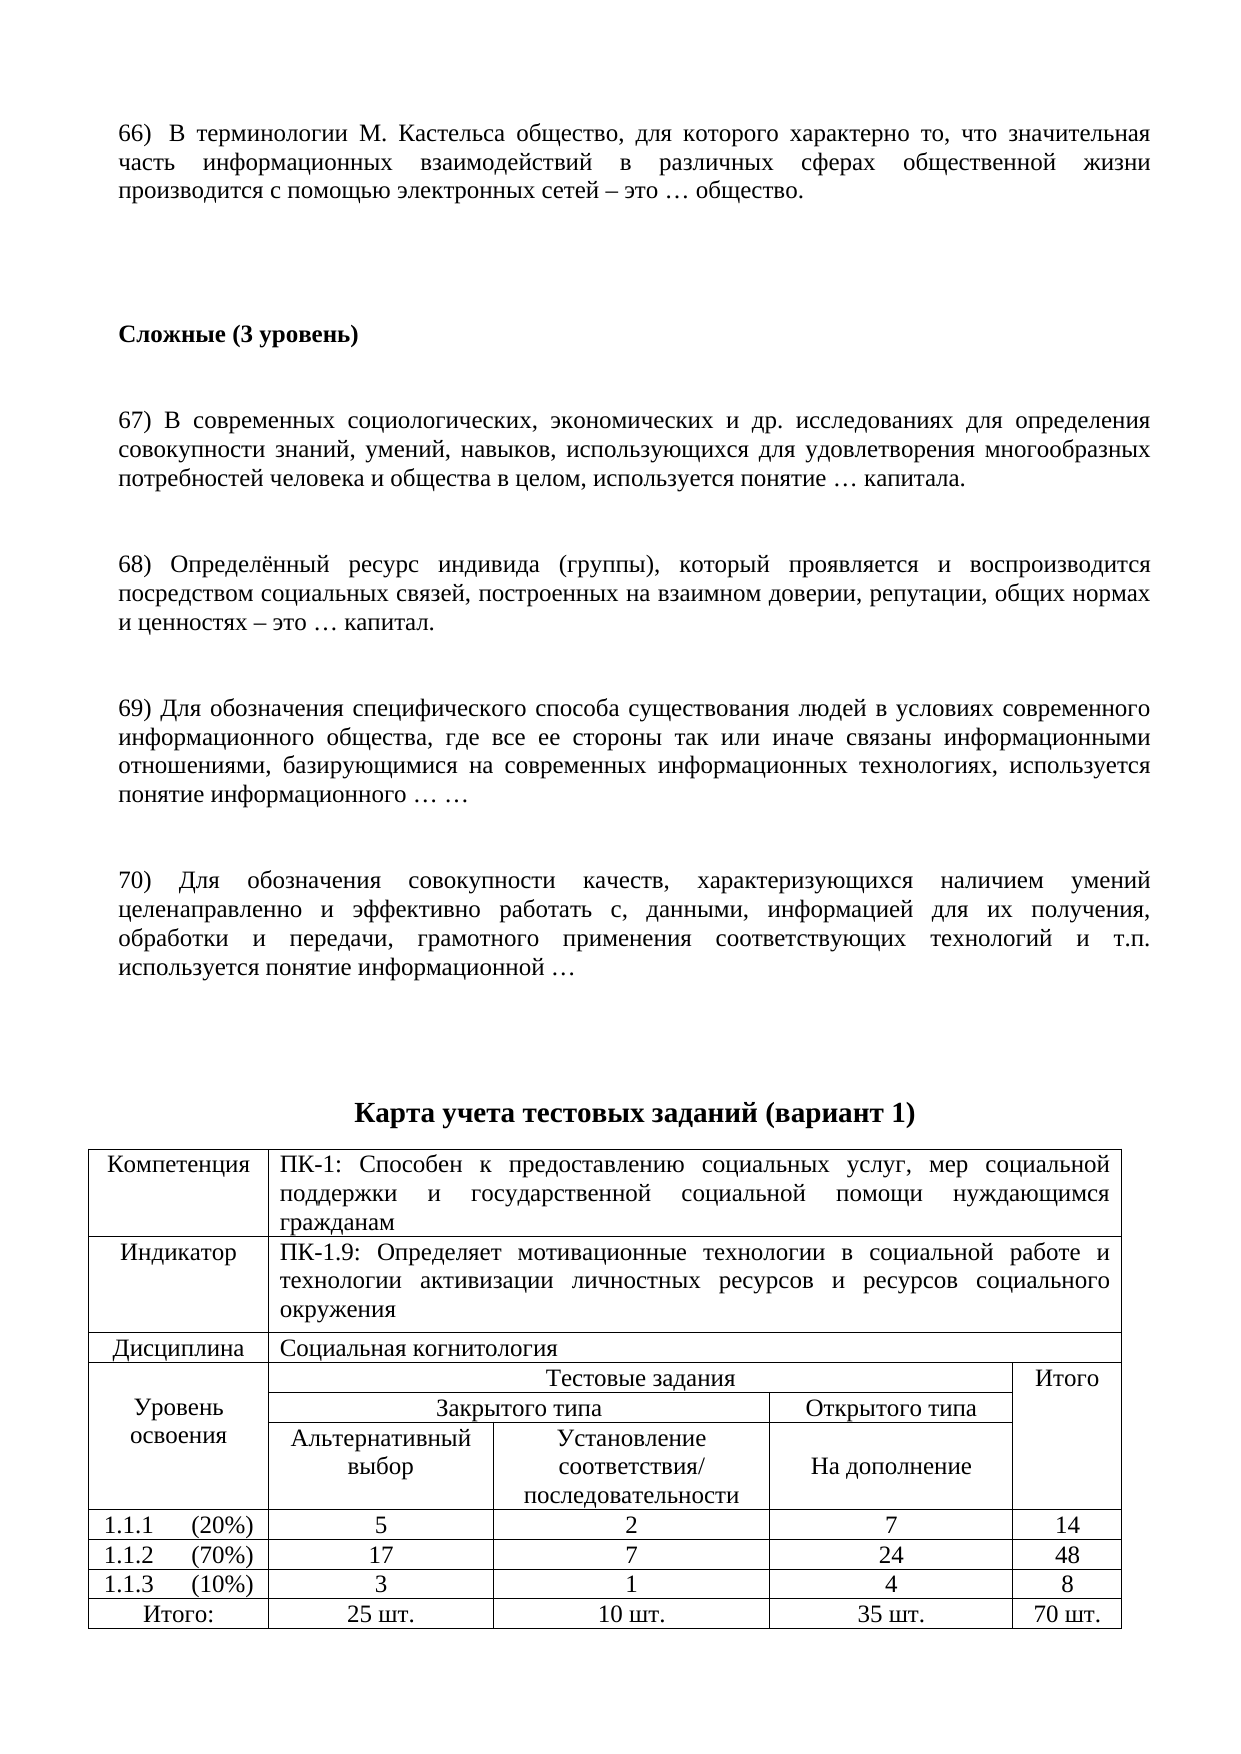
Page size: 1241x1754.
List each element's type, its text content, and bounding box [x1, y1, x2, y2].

table_cell ПК-1.9: Определяет мотивационные технологии в социальной работе и технологии активизации личностных ресурсов и ресурсов социального окружения [269, 1237, 1121, 1332]
text 69) Для обозначения специфического способа существования людей в условиях современного информационного общества, где все ее стороны так или иначе связаны информационными отношениями, базирующимися на современных информационных технологиях, используется понятие информационного … … [118, 693, 1152, 808]
text Сложные (3 уровень) [118, 319, 1152, 348]
table_cell 24 [770, 1540, 1012, 1568]
table_cell 14 [1013, 1510, 1121, 1539]
table_cell Альтернативный выбор [269, 1423, 493, 1509]
table_cell 10 шт. [494, 1599, 769, 1628]
table_cell 4 [770, 1570, 1012, 1598]
table_cell На дополнение [770, 1423, 1012, 1509]
table_cell 2 [494, 1510, 769, 1539]
text 66) В терминологии М. Кастельса общество, для которого характерно то, что значительная часть информационных взаимодействий в различных сферах общественной жизни производится с помощью электронных сетей – это … общество. [118, 118, 1152, 204]
table_cell 17 [269, 1540, 493, 1568]
table_cell 1.1.2 (70%) [89, 1540, 268, 1568]
table_cell 3 [269, 1570, 493, 1598]
table_cell 5 [269, 1510, 493, 1539]
table_cell Открытого типа [770, 1393, 1012, 1422]
table_cell 1.1.3 (10%) [89, 1570, 268, 1598]
table_cell 8 [1013, 1570, 1121, 1598]
text Карта учета тестовых заданий (вариант 1) [118, 1096, 1152, 1129]
table_cell Социальная когнитология [269, 1333, 1121, 1362]
table_cell Индикатор [89, 1237, 268, 1332]
table_cell 25 шт. [269, 1599, 493, 1628]
text 68) Определённый ресурс индивида (группы), который проявляется и воспроизводится посредством социальных связей, построенных на взаимном доверии, репутации, общих нормах и ценностях – это … капитал. [118, 549, 1152, 636]
table_cell 1 [494, 1570, 769, 1598]
text 70) Для обозначения совокупности качеств, характеризующихся наличием умений целенаправленно и эффективно работать с, данными, информацией для их получения, обработки и передачи, грамотного применения соответствующих технологий и т.п. используется понятие информационной … [118, 866, 1152, 981]
table_header ПК-1: Способен к предоставлению социальных услуг, мер социальной поддержки и государственной социальной помощи нуждающимся гражданам [269, 1150, 1121, 1236]
table_cell Итого: [89, 1599, 268, 1628]
table_cell Установление соответствия/ последовательности [494, 1423, 769, 1509]
table_cell 48 [1013, 1540, 1121, 1568]
table_cell Итого [1013, 1363, 1121, 1509]
table_cell Уровень освоения [89, 1363, 268, 1509]
table_cell 70 шт. [1013, 1599, 1121, 1628]
table_cell Дисциплина [89, 1333, 268, 1362]
table_cell 7 [770, 1510, 1012, 1539]
table_cell 7 [494, 1540, 769, 1568]
text 67) В современных социологических, экономических и др. исследованиях для определения совокупности знаний, умений, навыков, использующихся для удовлетворения многообразных потребностей человека и общества в целом, используется понятие … капитала. [118, 406, 1152, 492]
table_header Компетенция [89, 1150, 268, 1236]
table_cell 35 шт. [770, 1599, 1012, 1628]
table_cell Тестовые задания [269, 1363, 1012, 1392]
table_cell 1.1.1 (20%) [89, 1510, 268, 1539]
table_cell Закрытого типа [269, 1393, 769, 1422]
